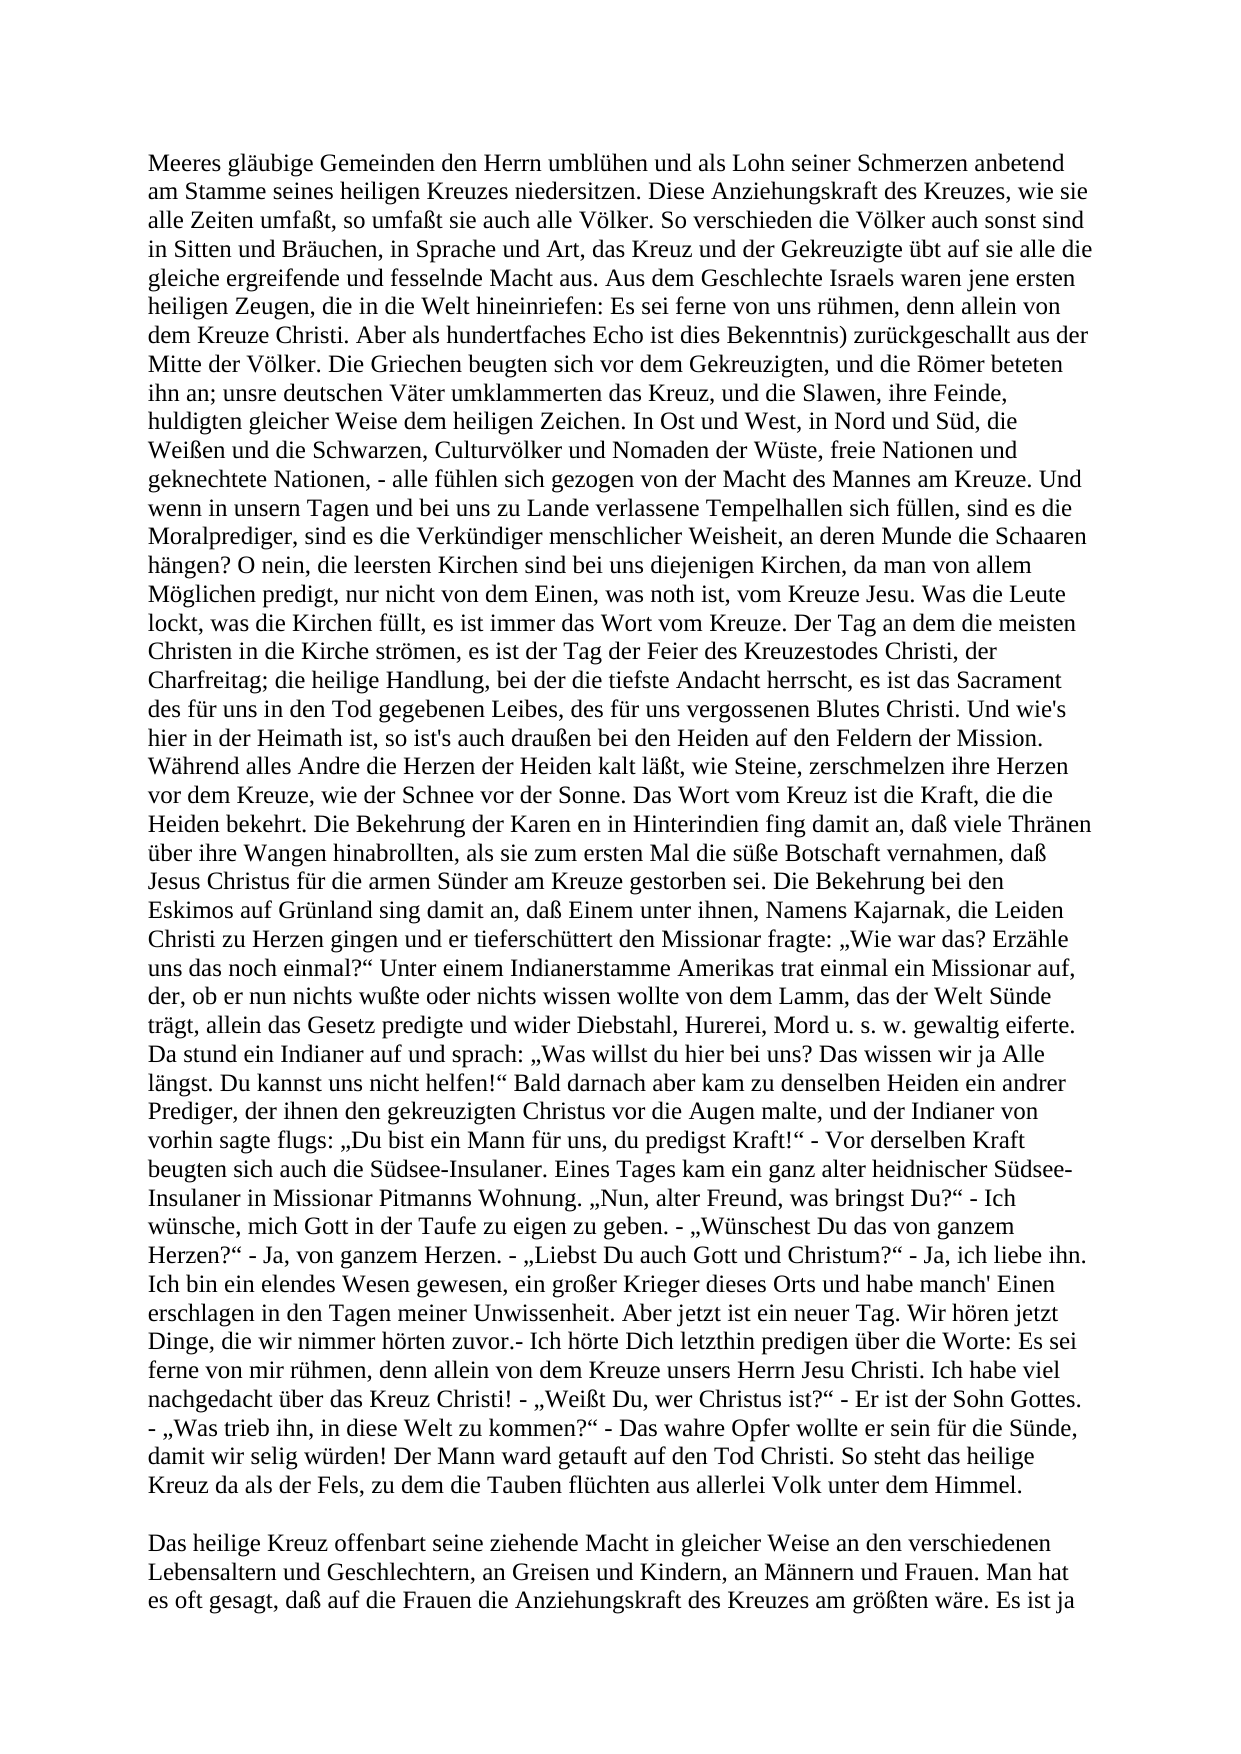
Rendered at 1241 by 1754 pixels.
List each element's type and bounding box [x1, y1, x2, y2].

text [148, 1528, 1093, 1614]
text [148, 148, 1093, 1499]
